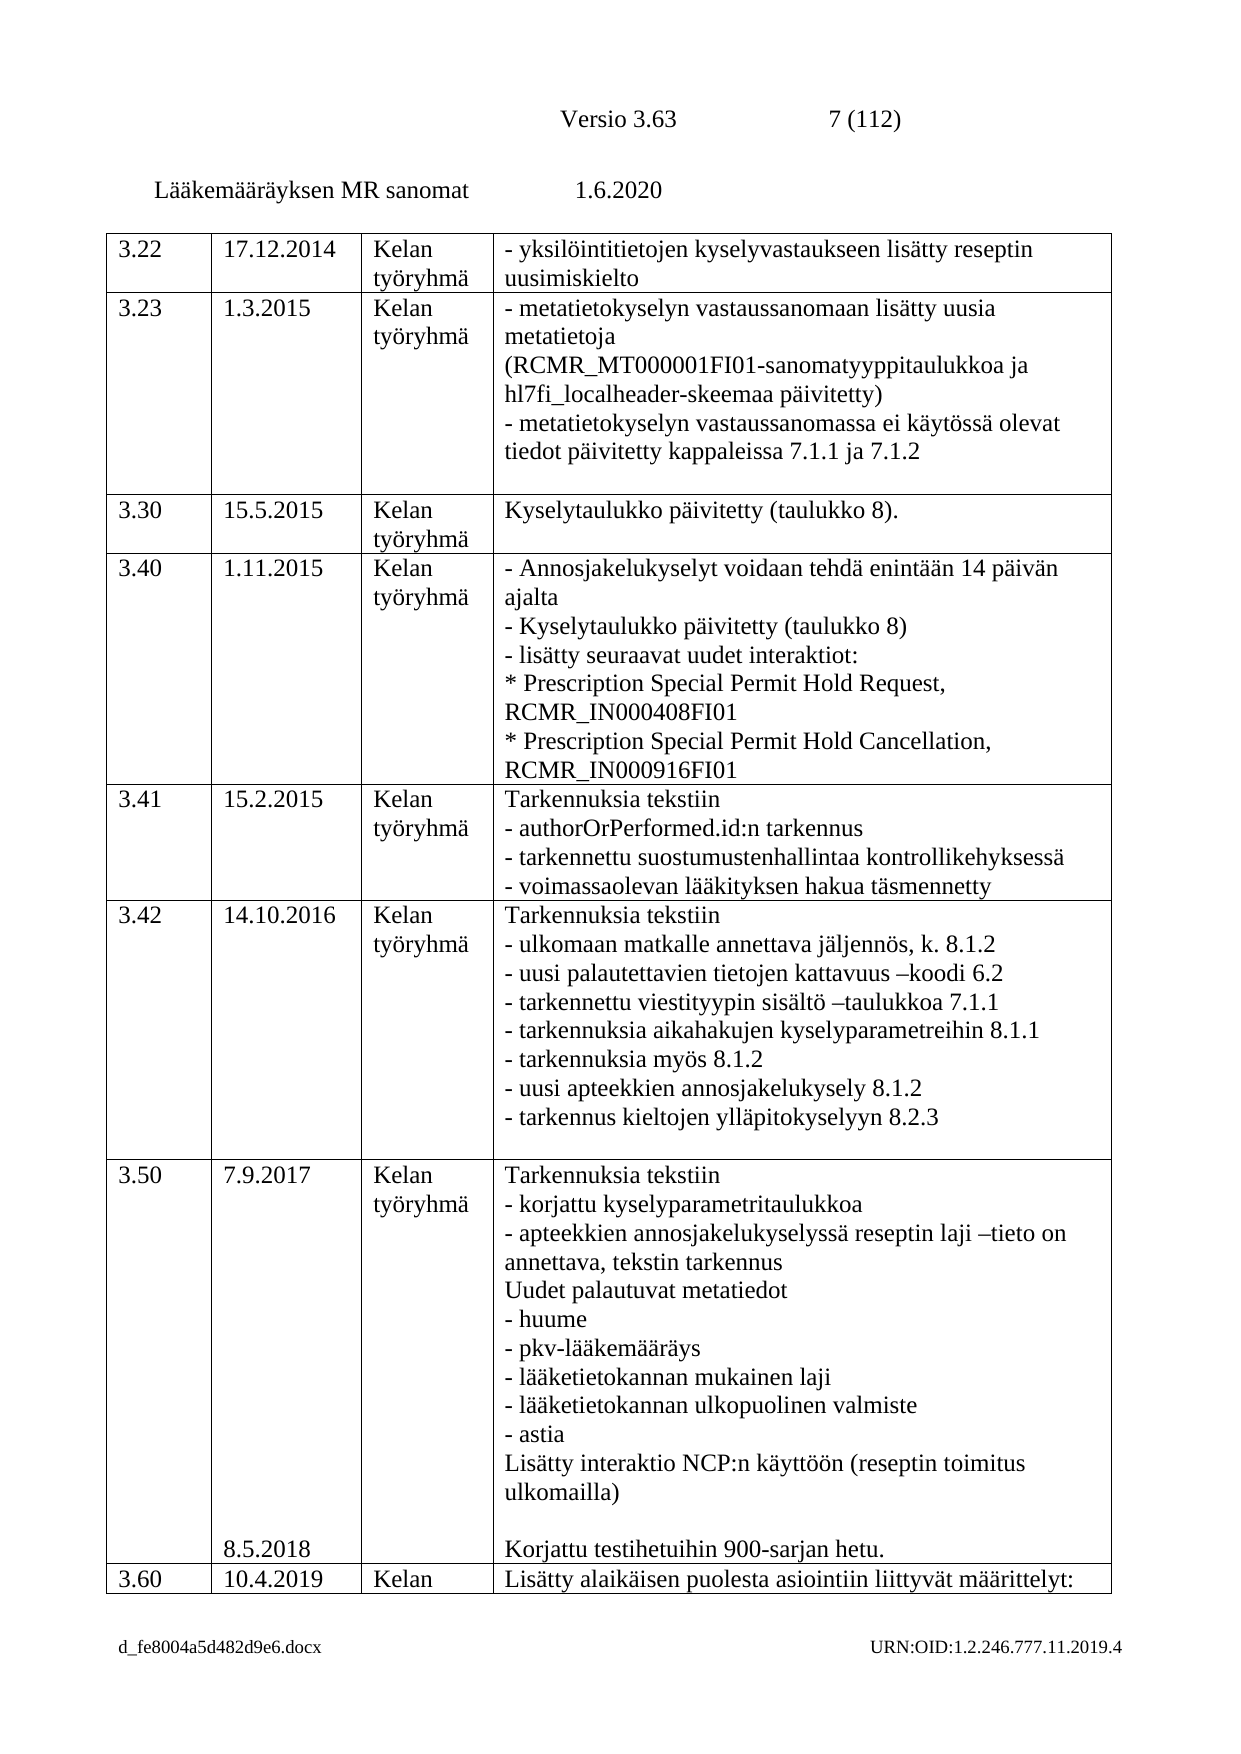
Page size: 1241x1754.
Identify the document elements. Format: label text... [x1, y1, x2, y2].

table_cell - Annosjakelukyselyt voidaan tehdä enintään 14 päivän ajalta - Kyselytaulukko päivitetty (taulukko 8) - lisätty seuraavat uudet interaktiot: * Prescription Special Permit Hold Request, RCMR_IN000408FI01 * Prescription Special Permit Hold Cancellation, RCMR_IN000916FI01 [494, 554, 1111, 783]
table_cell - yksilöintitietojen kyselyvastaukseen lisätty reseptin uusimiskielto [494, 234, 1111, 292]
table_cell 17.12.2014 [212, 234, 361, 292]
table_cell Tarkennuksia tekstiin - korjattu kyselyparametritaulukkoa - apteekkien annosjakelukyselyssä reseptin laji –tieto on annettava, tekstin tarkennus Uudet palautuvat metatiedot - huume - pkv-lääkemääräys - lääketietokannan mukainen laji - lääketietokannan ulkopuolinen valmiste - astia Lisätty interaktio NCP:n käyttöön (reseptin toimitus ulkomailla) Korjattu testihetuihin 900-sarjan hetu. [494, 1160, 1111, 1563]
table_cell 3.41 [107, 785, 211, 899]
table_cell 7.9.2017 8.5.2018 [212, 1160, 361, 1563]
table_cell 3.30 [107, 495, 211, 552]
table_cell Kelan työryhmä [362, 1160, 493, 1563]
table_cell Kelan työryhmä [362, 785, 493, 899]
table_cell 15.2.2015 [212, 785, 361, 899]
table_cell 15.5.2015 [212, 495, 361, 552]
table_cell 3.42 [107, 901, 211, 1159]
table_cell Kelan työryhmä [362, 554, 493, 783]
table_cell 3.22 [107, 234, 211, 292]
table_cell 1.11.2015 [212, 554, 361, 783]
table_cell Kyselytaulukko päivitetty (taulukko 8). [494, 495, 1111, 552]
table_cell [494, 1564, 1111, 1593]
table_cell 1.3.2015 [212, 293, 361, 494]
table_cell Kelan työryhmä [362, 901, 493, 1159]
table_cell - metatietokyselyn vastaussanomaan lisätty uusia metatietoja (RCMR_MT000001FI01-sanomatyyppitaulukkoa ja hl7fi_localheader-skeemaa päivitetty) - metatietokyselyn vastaussanomassa ei käytössä olevat tiedot päivitetty kappaleissa 7.1.1 ja 7.1.2 [494, 293, 1111, 494]
table_cell Kelan työryhmä [362, 234, 493, 292]
table_cell Kelan työryhmä [362, 495, 493, 552]
table_cell 3.60 [107, 1564, 211, 1593]
table_cell 3.50 [107, 1160, 211, 1563]
table_cell Kelan työryhmä [362, 293, 493, 494]
table_cell Tarkennuksia tekstiin - authorOrPerformed.id:n tarkennus - tarkennettu suostumustenhallintaa kontrollikehyksessä - voimassaolevan lääkityksen hakua täsmennetty [494, 785, 1111, 899]
table_cell Kelan työryhmä [362, 1564, 493, 1593]
table_cell 3.23 [107, 293, 211, 494]
table_cell 10.4.2019 [212, 1564, 361, 1593]
table_cell 14.10.2016 [212, 901, 361, 1159]
table_cell Tarkennuksia tekstiin - ulkomaan matkalle annettava jäljennös, k. 8.1.2 - uusi palautettavien tietojen kattavuus –koodi 6.2 - tarkennettu viestityypin sisältö –taulukkoa 7.1.1 - tarkennuksia aikahakujen kyselyparametreihin 8.1.1 - tarkennuksia myös 8.1.2 - uusi apteekkien annosjakelukysely 8.1.2 - tarkennus kieltojen ylläpitokyselyyn 8.2.3 [494, 901, 1111, 1159]
table_cell 3.40 [107, 554, 211, 783]
